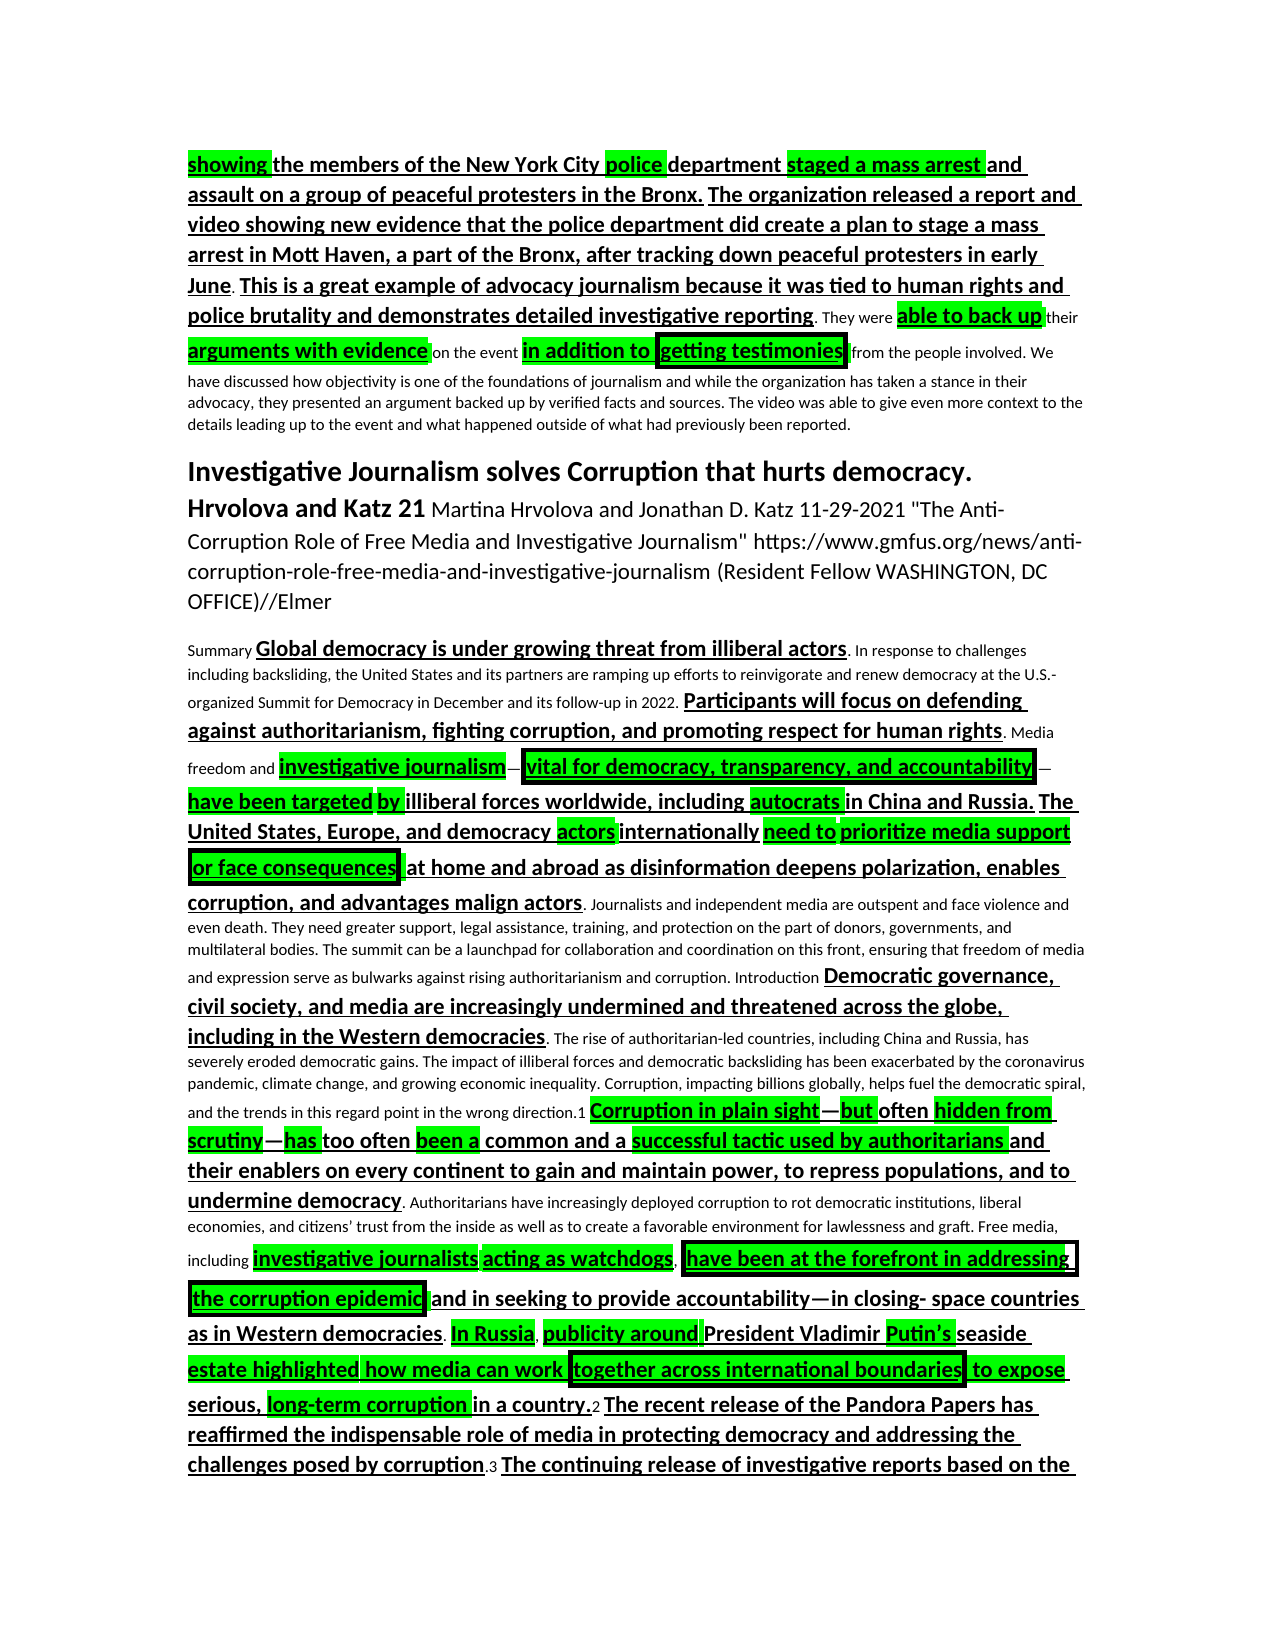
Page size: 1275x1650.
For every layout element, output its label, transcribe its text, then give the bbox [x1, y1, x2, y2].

subtitle Investigative Journalism solves Corruption that hurts democracy. [187, 453, 1087, 489]
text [187, 150, 1087, 435]
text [187, 634, 1087, 1478]
text Hrvolova and Katz 21 Martina Hrvolova and Jonathan D. Katz 11-29-2021 "The Anti-Corruption Role of Free Media and Investigative Journalism" https://www.gmfus.org/news/anti-corruption-role-free-media-and-investigative-journalism (Resident Fellow WASHINGTON, DC OFFICE)//Elmer [187, 492, 1087, 615]
